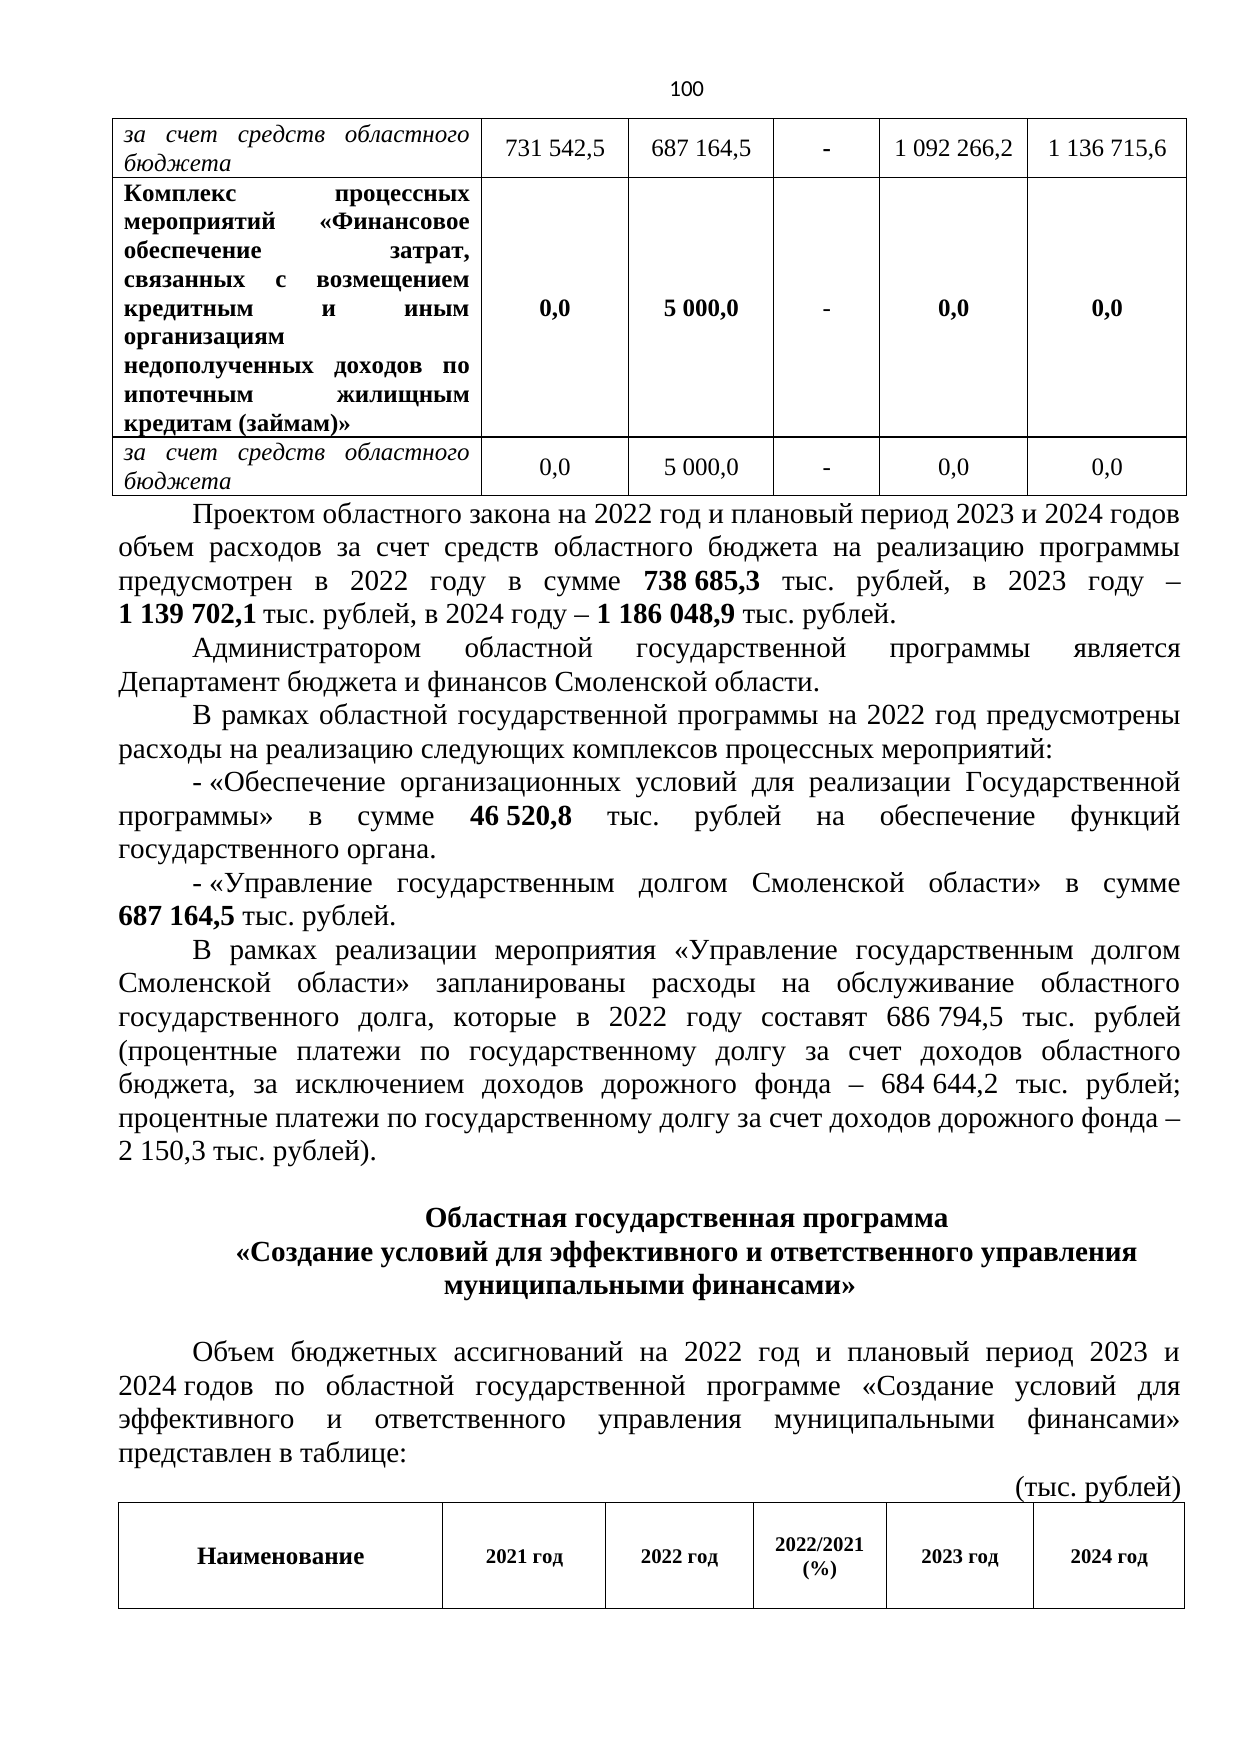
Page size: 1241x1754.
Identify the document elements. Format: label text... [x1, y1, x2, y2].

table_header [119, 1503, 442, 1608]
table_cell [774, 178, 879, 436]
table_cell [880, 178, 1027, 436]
text В рамках областной государственной программы на 2022 год предусмотрены расходы на реализацию следующих комплексов процессных мероприятий: [118, 697, 1181, 764]
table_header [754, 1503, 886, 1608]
text - «Управление государственным долгом Смоленской области» в сумме 687 164,5 тыс. рублей. [118, 865, 1181, 932]
text Администратором областной государственной программы является Департамент бюджета и финансов Смоленской области. [118, 630, 1181, 697]
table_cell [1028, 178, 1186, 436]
text - «Обеспечение организационных условий для реализации Государственной программы» в сумме 46 520,8 тыс. рублей на обеспечение функций государственного органа. [118, 764, 1181, 865]
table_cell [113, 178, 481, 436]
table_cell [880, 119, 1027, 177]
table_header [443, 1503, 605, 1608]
text «Создание условий для эффективного и ответственного управления муниципальными финансами» [118, 1234, 1181, 1301]
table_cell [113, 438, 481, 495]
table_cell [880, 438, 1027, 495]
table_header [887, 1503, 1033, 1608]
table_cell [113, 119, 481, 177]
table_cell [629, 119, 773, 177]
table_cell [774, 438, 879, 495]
text Проектом областного закона на 2022 год и плановый период 2023 и 2024 годов объем расходов за счет средств областного бюджета на реализацию программы предусмотрен в 2022 году в сумме 738 685,3 тыс. рублей, в 2023 году – 1 139 702,1 тыс. рублей, в 2024 году – 1 186 048,9 тыс. рублей. [118, 496, 1181, 630]
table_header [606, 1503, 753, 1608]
text Областная государственная программа [118, 1200, 1181, 1234]
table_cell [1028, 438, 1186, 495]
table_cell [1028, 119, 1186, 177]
text В рамках реализации мероприятия «Управление государственным долгом Смоленской области» запланированы расходы на обслуживание областного государственного долга, которые в 2022 году составят 686 794,5 тыс. рублей (процентные платежи по государственному долгу за счет доходов областного бюджета, за исключением доходов дорожного фонда – 684 644,2 тыс. рублей; процентные платежи по государственному долгу за счет доходов дорожного фонда – 2 150,3 тыс. рублей). [118, 932, 1181, 1167]
text Объем бюджетных ассигнований на 2022 год и плановый период 2023 и 2024 годов по областной государственной программе «Создание условий для эффективного и ответственного управления муниципальными финансами» представлен в таблице: [118, 1334, 1181, 1469]
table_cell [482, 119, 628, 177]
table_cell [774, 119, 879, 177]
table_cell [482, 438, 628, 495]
text (тыс. рублей) [118, 1469, 1181, 1502]
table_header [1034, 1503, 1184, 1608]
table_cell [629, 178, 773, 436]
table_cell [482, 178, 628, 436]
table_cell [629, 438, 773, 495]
